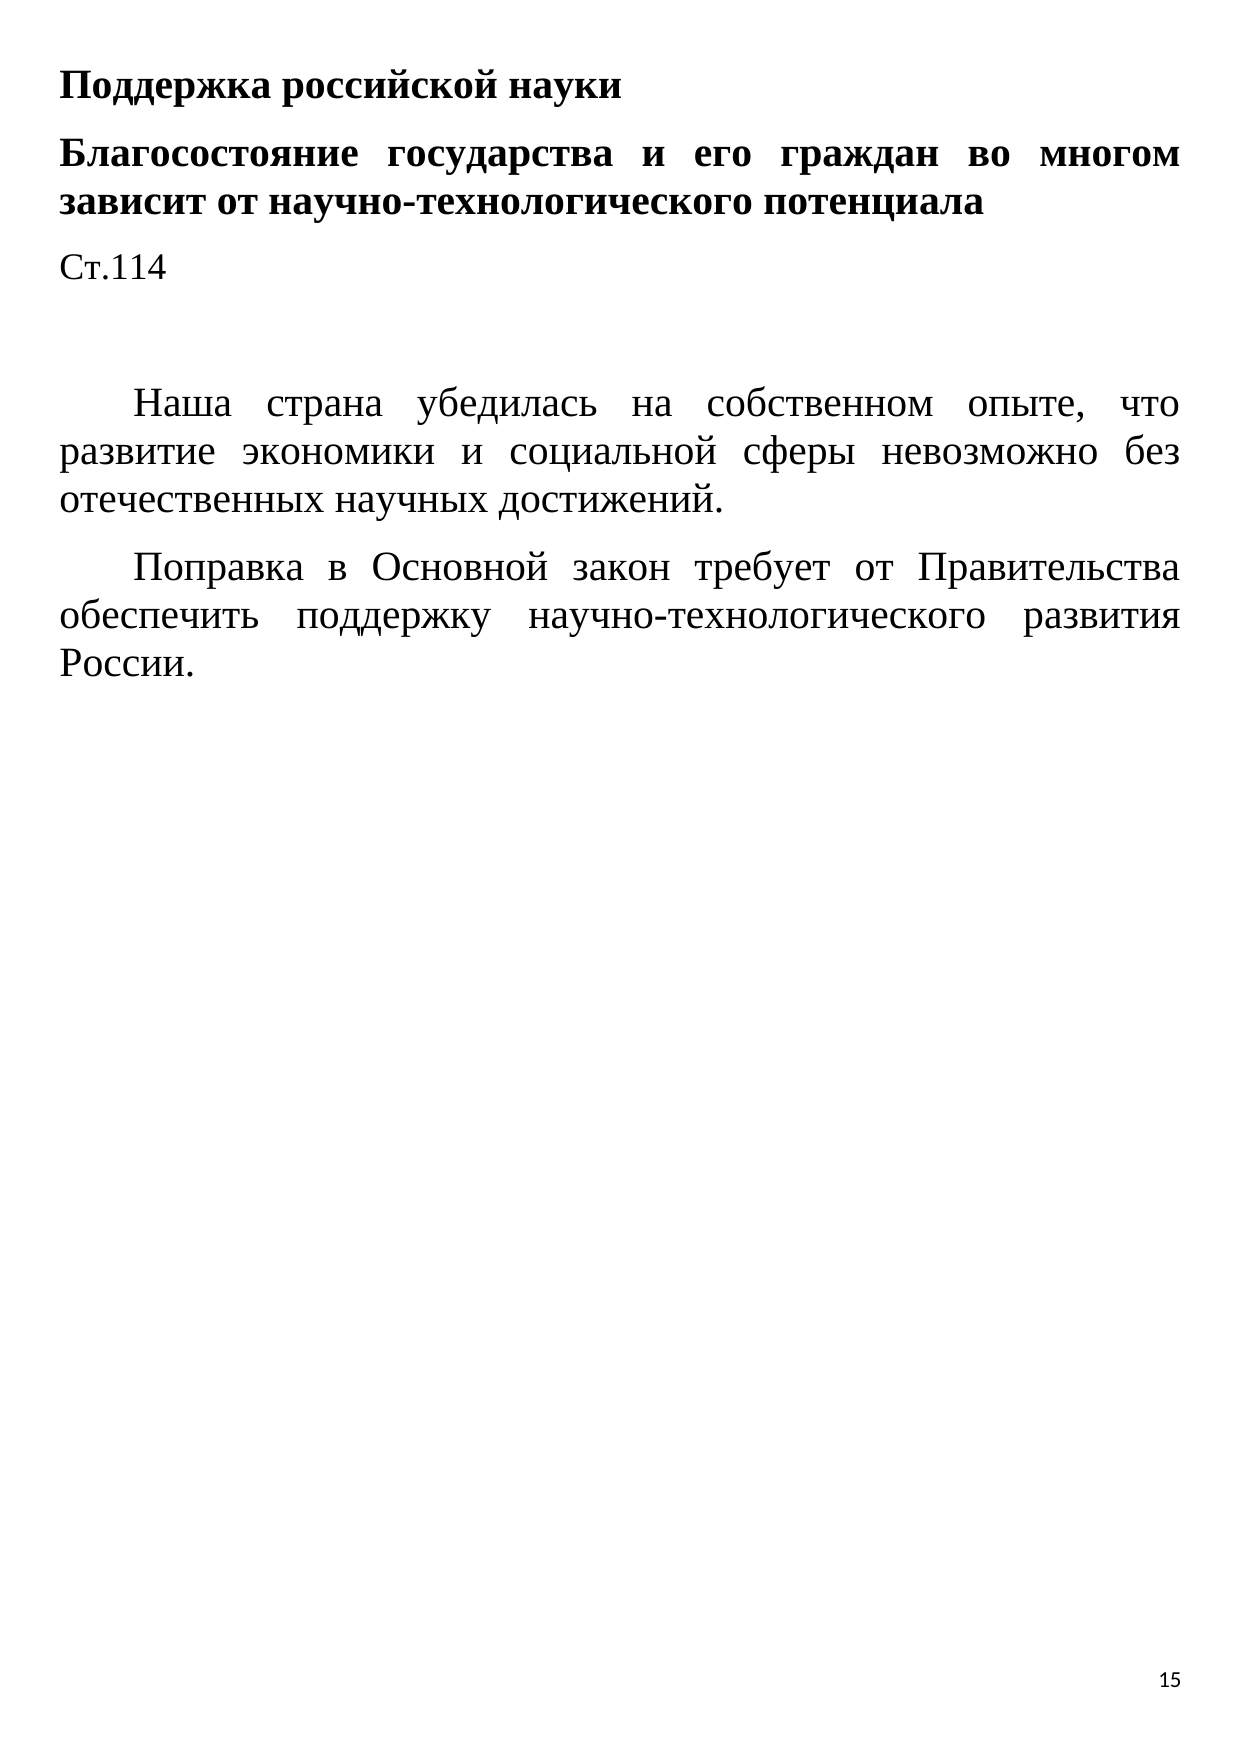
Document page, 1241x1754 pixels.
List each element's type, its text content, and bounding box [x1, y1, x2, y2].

text Поправка в Основной закон требует от Правительства обеспечить поддержку научно-технологического развития России. [59, 542, 1181, 686]
text Наша страна убедилась на собственном опыте, что развитие экономики и социальной сферы невозможно без отечественных научных достижений. [59, 377, 1181, 521]
text Ст.114 [59, 244, 1181, 288]
text Благосостояние государства и его граждан во многом зависит от научно-технологического потенциала [59, 128, 1181, 224]
text Поддержка российской науки [59, 59, 1181, 107]
